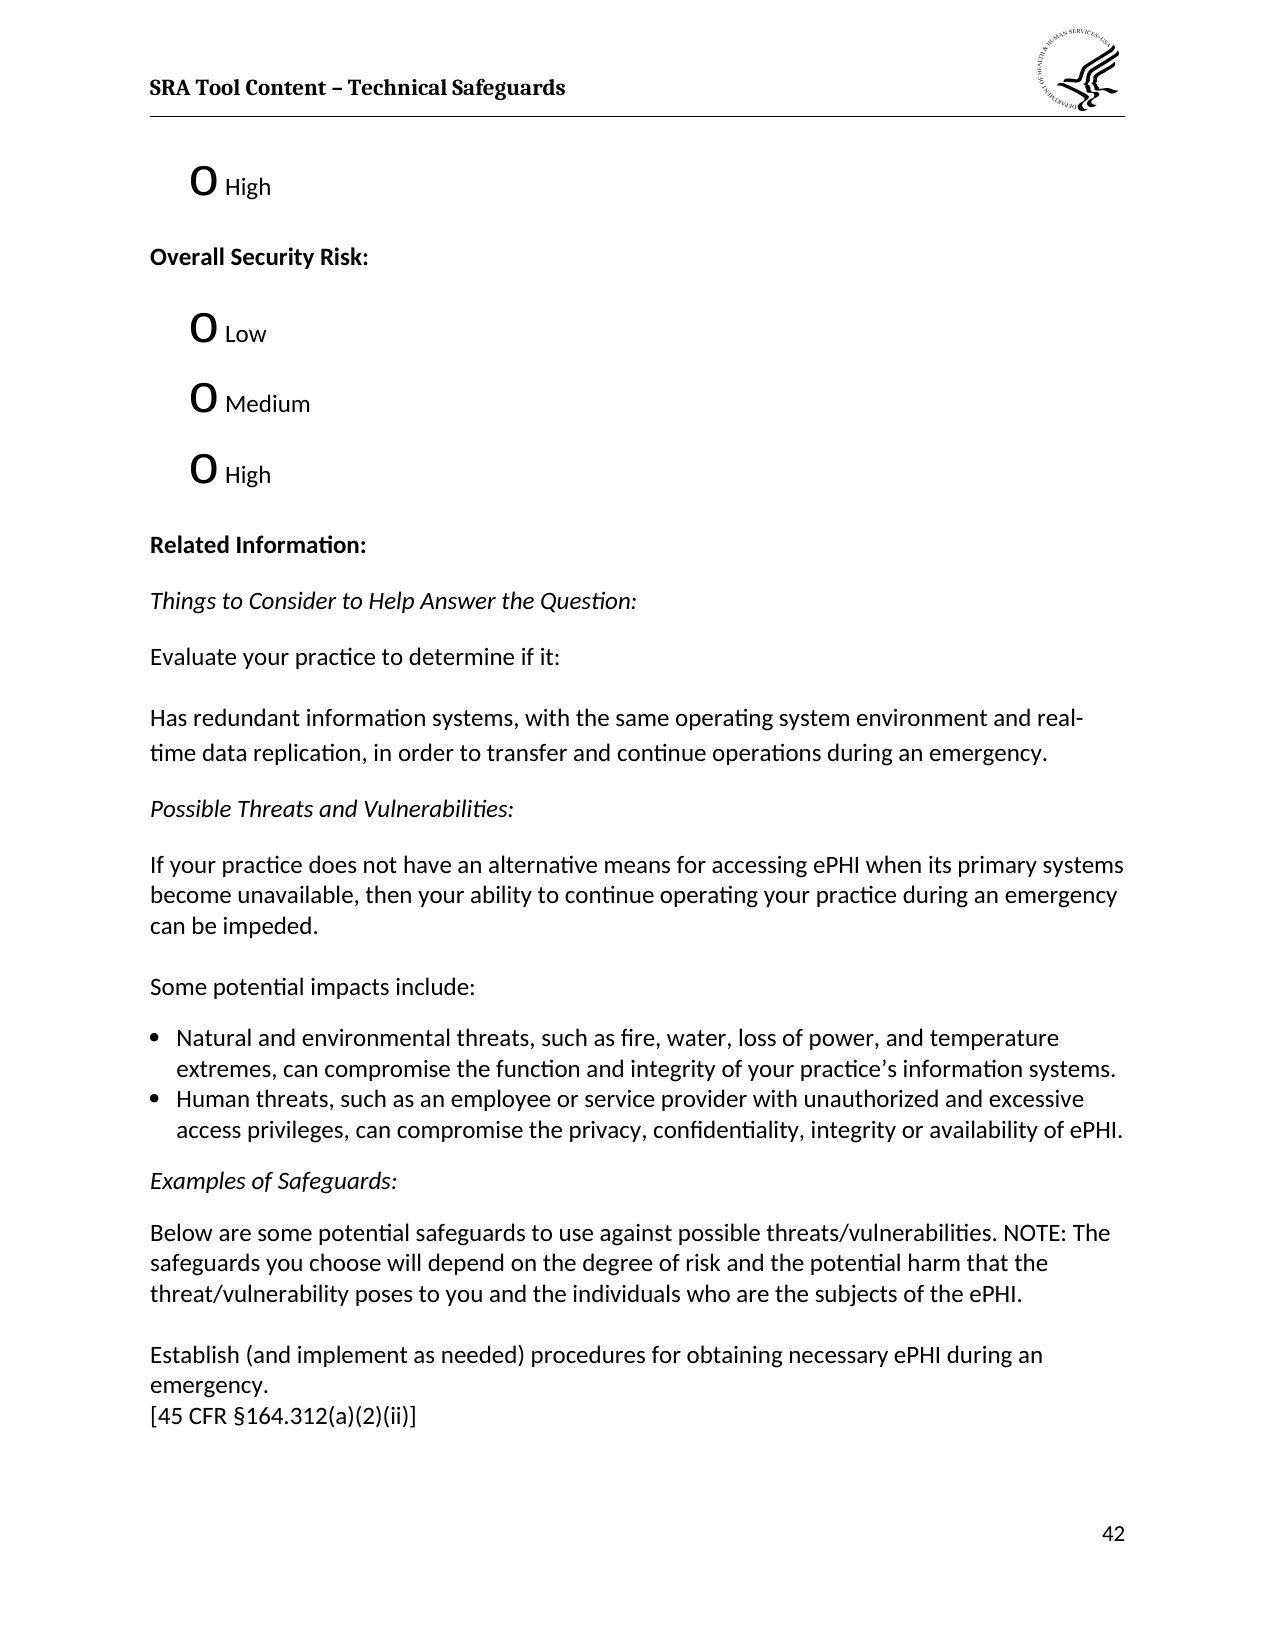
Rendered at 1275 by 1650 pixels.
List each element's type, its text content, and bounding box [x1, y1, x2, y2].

list Medium [187, 368, 1125, 429]
text Below are some potential safeguards to use against possible threats/vulnerabilities. NOTE: The safeguards you choose will depend on the degree of risk and the potential harm that the threat/vulnerability poses to you and the individuals who are the subjects of the ePHI. [150, 1217, 1125, 1308]
list Natural and environmental threats, such as fire, water, loss of power, and temperature extremes, can compromise the function and integrity of your practice’s information systems. [150, 1022, 1125, 1083]
text Overall Security Risk: [150, 241, 1125, 272]
list Human threats, such as an employee or service provider with unauthorized and excessive access privileges, can compromise the privacy, confidentiality, integrity or availability of ePHI. [150, 1083, 1125, 1144]
text [45 CFR §164.312(a)(2)(ii)] [150, 1400, 1125, 1458]
text Things to Consider to Help Answer the Question: [150, 585, 1125, 616]
text Related Information: [150, 529, 1125, 560]
text Establish (and implement as needed) procedures for obtaining necessary ePHI during an emergency. [150, 1339, 1125, 1400]
list Low [187, 297, 1125, 358]
text If your practice does not have an alternative means for accessing ePHI when its primary systems become unavailable, then your ability to continue operating your practice during an emergency can be impeded. [150, 849, 1125, 941]
text Examples of Safeguards: [150, 1165, 1125, 1196]
text Evaluate your practice to determine if it: [150, 641, 1125, 672]
text Possible Threats and Vulnerabilities: [150, 793, 1125, 824]
list High [187, 438, 1125, 499]
picture [1037, 29, 1119, 111]
text Has redundant information systems, with the same operating system environment and real-time data replication, in order to transfer and continue operations during an emergency. [150, 702, 1125, 768]
list High [187, 150, 1125, 211]
text Some potential impacts include: [150, 971, 1125, 1002]
